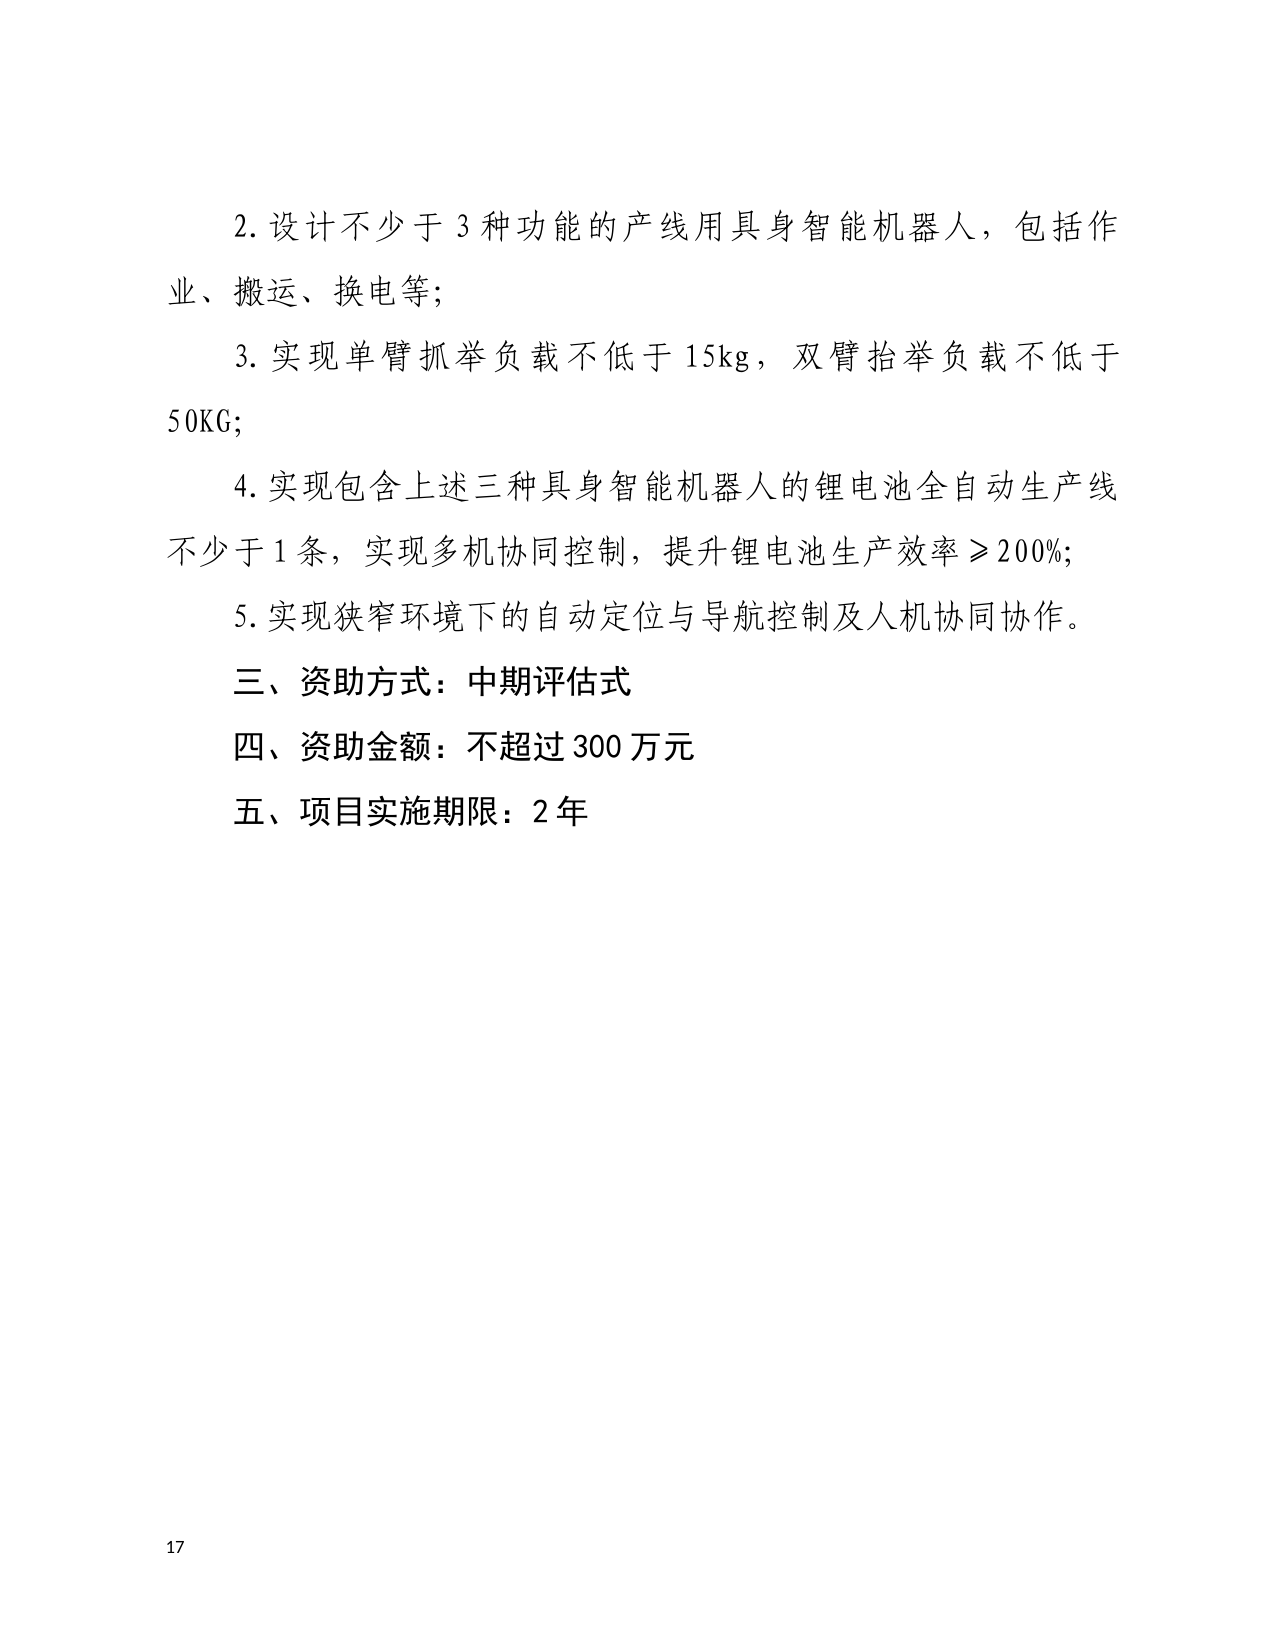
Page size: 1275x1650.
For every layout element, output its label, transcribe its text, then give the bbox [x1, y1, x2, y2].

text 五、项目实施期限：2年 [165, 776, 1121, 841]
text 三、资助方式：中期评估式 [165, 646, 1121, 711]
text 3.实现单臂抓举负载不低于15kg，双臂抬举负载不低于50KG； [165, 321, 1121, 451]
list 四、资助金额：不超过300万元 [165, 711, 1121, 776]
text 4.实现包含上述三种具身智能机器人的锂电池全自动生产线不少于1条，实现多机协同控制，提升锂电池生产效率≥200%； [165, 451, 1121, 581]
text 5.实现狭窄环境下的自动定位与导航控制及人机协同协作。 [165, 581, 1121, 646]
text 2.设计不少于3种功能的产线用具身智能机器人，包括作业、搬运、换电等； [165, 191, 1121, 321]
